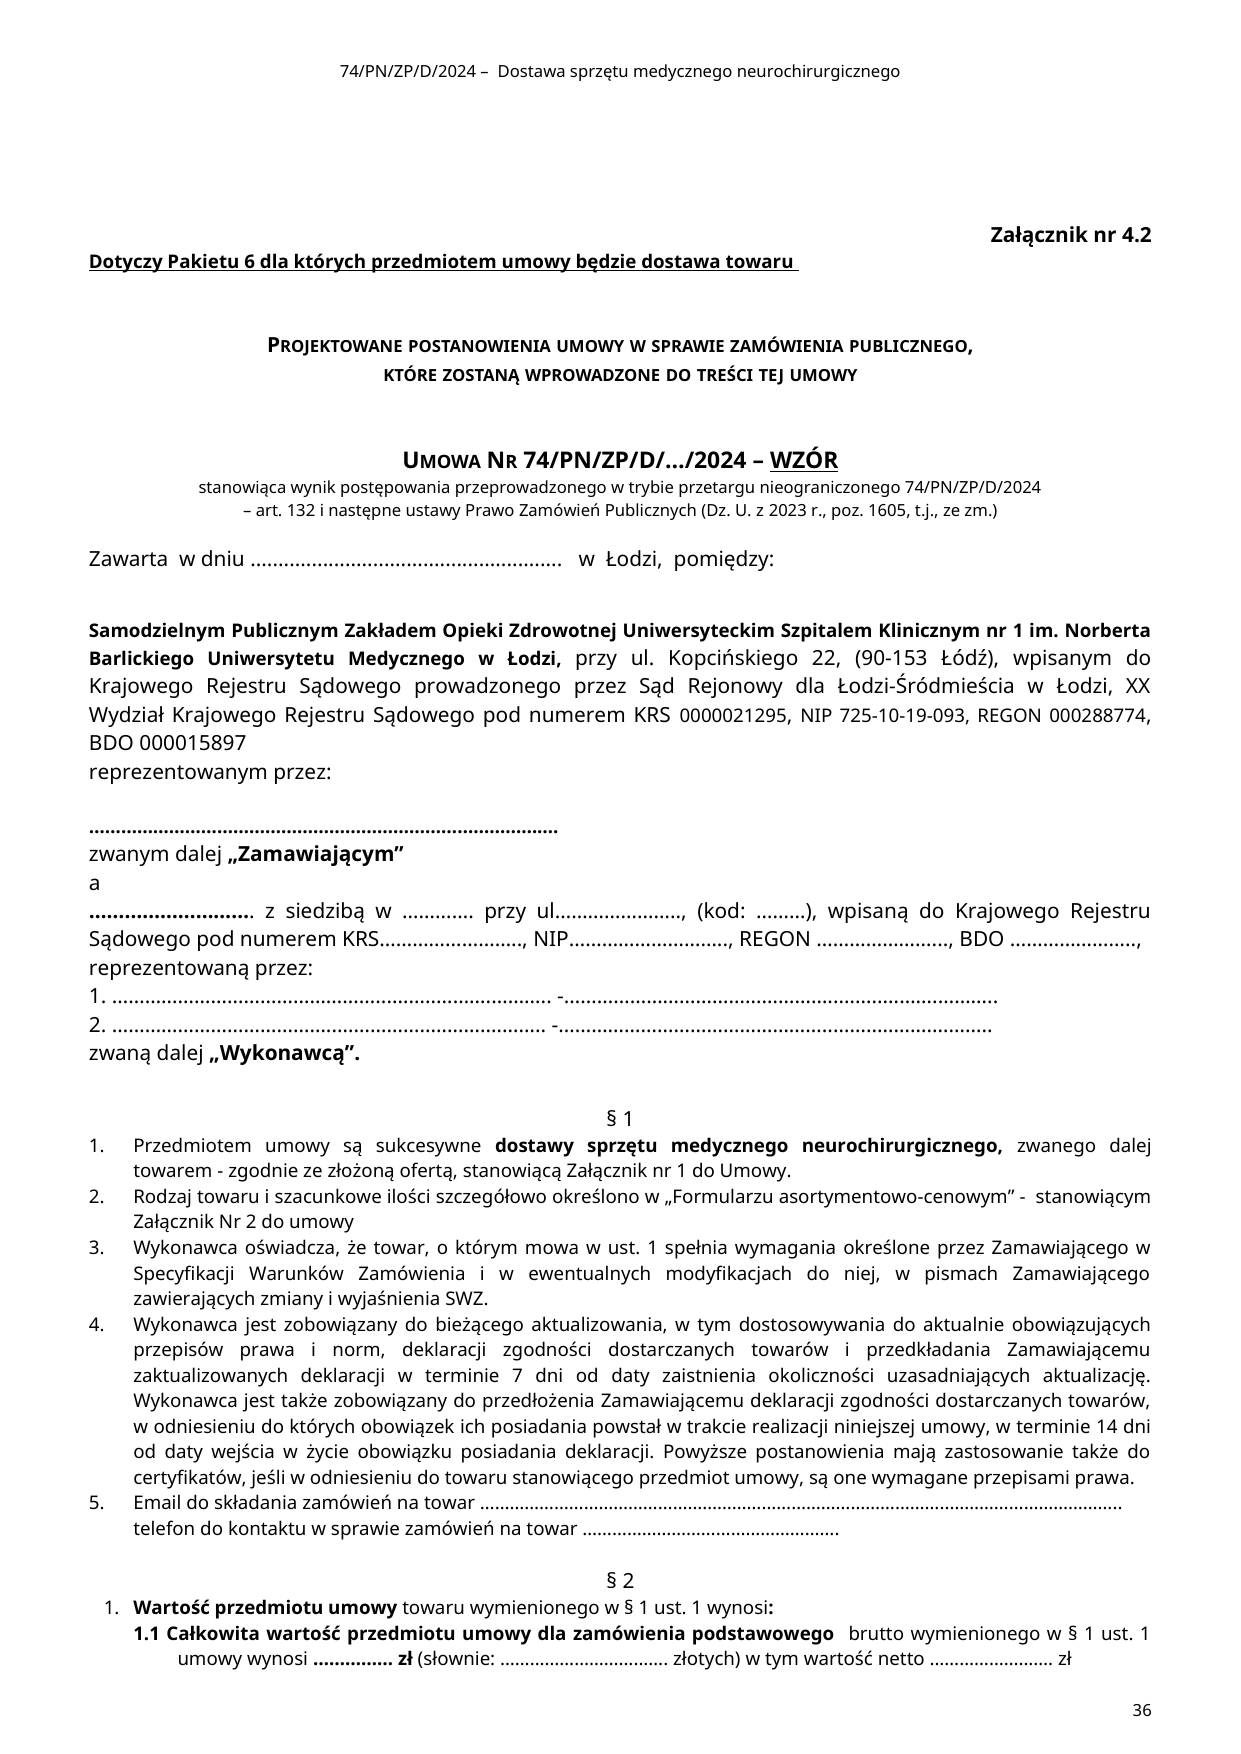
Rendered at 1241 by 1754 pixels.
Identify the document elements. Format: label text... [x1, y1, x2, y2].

text zwanym dalej „Zamawiającym” [89, 839, 1152, 868]
text 1. …………………………………………...……..……….……….. -…………………………………………..……..……….……….. [89, 981, 1152, 1010]
list Przedmiotem umowy są sukcesywne dostawy sprzętu medycznego neurochirurgicznego, zwanego dalej towarem - zgodnie ze złożoną ofertą, stanowiącą Załącznik nr 1 do Umowy. [89, 1132, 1152, 1183]
text ………………………. z siedzibą w …………. przy ul………………….., (kod: ………), wpisaną do Krajowego Rejestru Sądowego pod numerem KRS…………………….., NIP……………………….., REGON …………………..., BDO ………………….., [89, 896, 1152, 953]
text reprezentowanym przez: [89, 757, 1152, 785]
text reprezentowaną przez: [89, 953, 1152, 981]
text – art. 132 i następne ustawy Prawo Zamówień Publicznych (Dz. U. z 2023 r., poz. 1605, t.j., ze zm.) [89, 498, 1152, 521]
text Samodzielnym Publicznym Zakładem Opieki Zdrowotnej Uniwersyteckim Szpitalem Klinicznym nr 1 im. Norberta Barlickiego Uniwersytetu Medycznego w Łodzi, przy ul. Kopcińskiego 22, (90-153 Łódź), wpisanym do Krajowego Rejestru Sądowego prowadzonego przez Sąd Rejonowy dla Łodzi-Śródmieścia w Łodzi, XX Wydział Krajowego Rejestru Sądowego pod numerem KRS 0000021295, NIP 725-10-19-093, REGON 000288774, BDO 000015897 [89, 618, 1152, 757]
list Wykonawca jest zobowiązany do bieżącego aktualizowania, w tym dostosowywania do aktualnie obowiązujących przepisów prawa i norm, deklaracji zgodności dostarczanych towarów i przedkładania Zamawiającemu zaktualizowanych deklaracji w terminie 7 dni od daty zaistnienia okoliczności uzasadniających aktualizację. Wykonawca jest także zobowiązany do przedłożenia Zamawiającemu deklaracji zgodności dostarczanych towarów, w odniesieniu do których obowiązek ich posiadania powstał w trakcie realizacji niniejszej umowy, w terminie 14 dni od daty wejścia w życie obowiązku posiadania deklaracji. Powyższe postanowienia mają zastosowanie także do certyfikatów, jeśli w odniesieniu do towaru stanowiącego przedmiot umowy, są one wymagane przepisami prawa. [89, 1311, 1152, 1489]
text 2. …………………………………..……………..……….……….. -…………………………………………..……..……….……….. [89, 1010, 1152, 1038]
text ……………………………………………………………………………. [89, 814, 1152, 839]
text Projektowane postanowienia umowy w sprawie zamówienia publicznego, [89, 331, 1152, 359]
text Załącznik nr 4.2 [89, 220, 1152, 248]
text które zostaną wprowadzone do treści tej umowy [89, 359, 1152, 387]
text Umowa Nr 74/PN/ZP/D/…/2024 – WZÓR [89, 444, 1152, 476]
list Wykonawca oświadcza, że towar, o którym mowa w ust. 1 spełnia wymagania określone przez Zamawiającego w Specyfikacji Warunków Zamówienia i w ewentualnych modyfikacjach do niej, w pismach Zamawiającego zawierających zmiany i wyjaśnienia SWZ. [89, 1234, 1152, 1311]
list Email do składania zamówień na towar …………………………………………………………………………………..…………………………….. [89, 1489, 1152, 1515]
text a [89, 868, 1152, 896]
text zwaną dalej „Wykonawcą”. [89, 1038, 1152, 1067]
text § 2 [89, 1566, 1152, 1594]
text Dotyczy Pakietu 6 dla których przedmiotem umowy będzie dostawa towaru [89, 248, 1152, 274]
list Wartość przedmiotu umowy towaru wymienionego w § 1 ust. 1 wynosi: [103, 1594, 1152, 1620]
text Zawarta w dniu ........................................................ w Łodzi, pomiędzy: [89, 544, 1152, 572]
text stanowiąca wynik postępowania przeprowadzonego w trybie przetargu nieograniczonego 74/PN/ZP/D/2024 [89, 476, 1152, 498]
text telefon do kontaktu w sprawie zamówień na towar ……………………………………………. [89, 1515, 1152, 1541]
text § 1 [89, 1104, 1152, 1132]
text 1.1 Całkowita wartość przedmiotu umowy dla zamówienia podstawowego brutto wymienionego w § 1 ust. 1 umowy wynosi …………… zł (słownie: ……………………………. złotych) w tym wartość netto ……………………. zł [133, 1620, 1152, 1671]
list Rodzaj towaru i szacunkowe ilości szczegółowo określono w „Formularzu asortymentowo-cenowym” - stanowiącym Załącznik Nr 2 do umowy [89, 1183, 1152, 1234]
